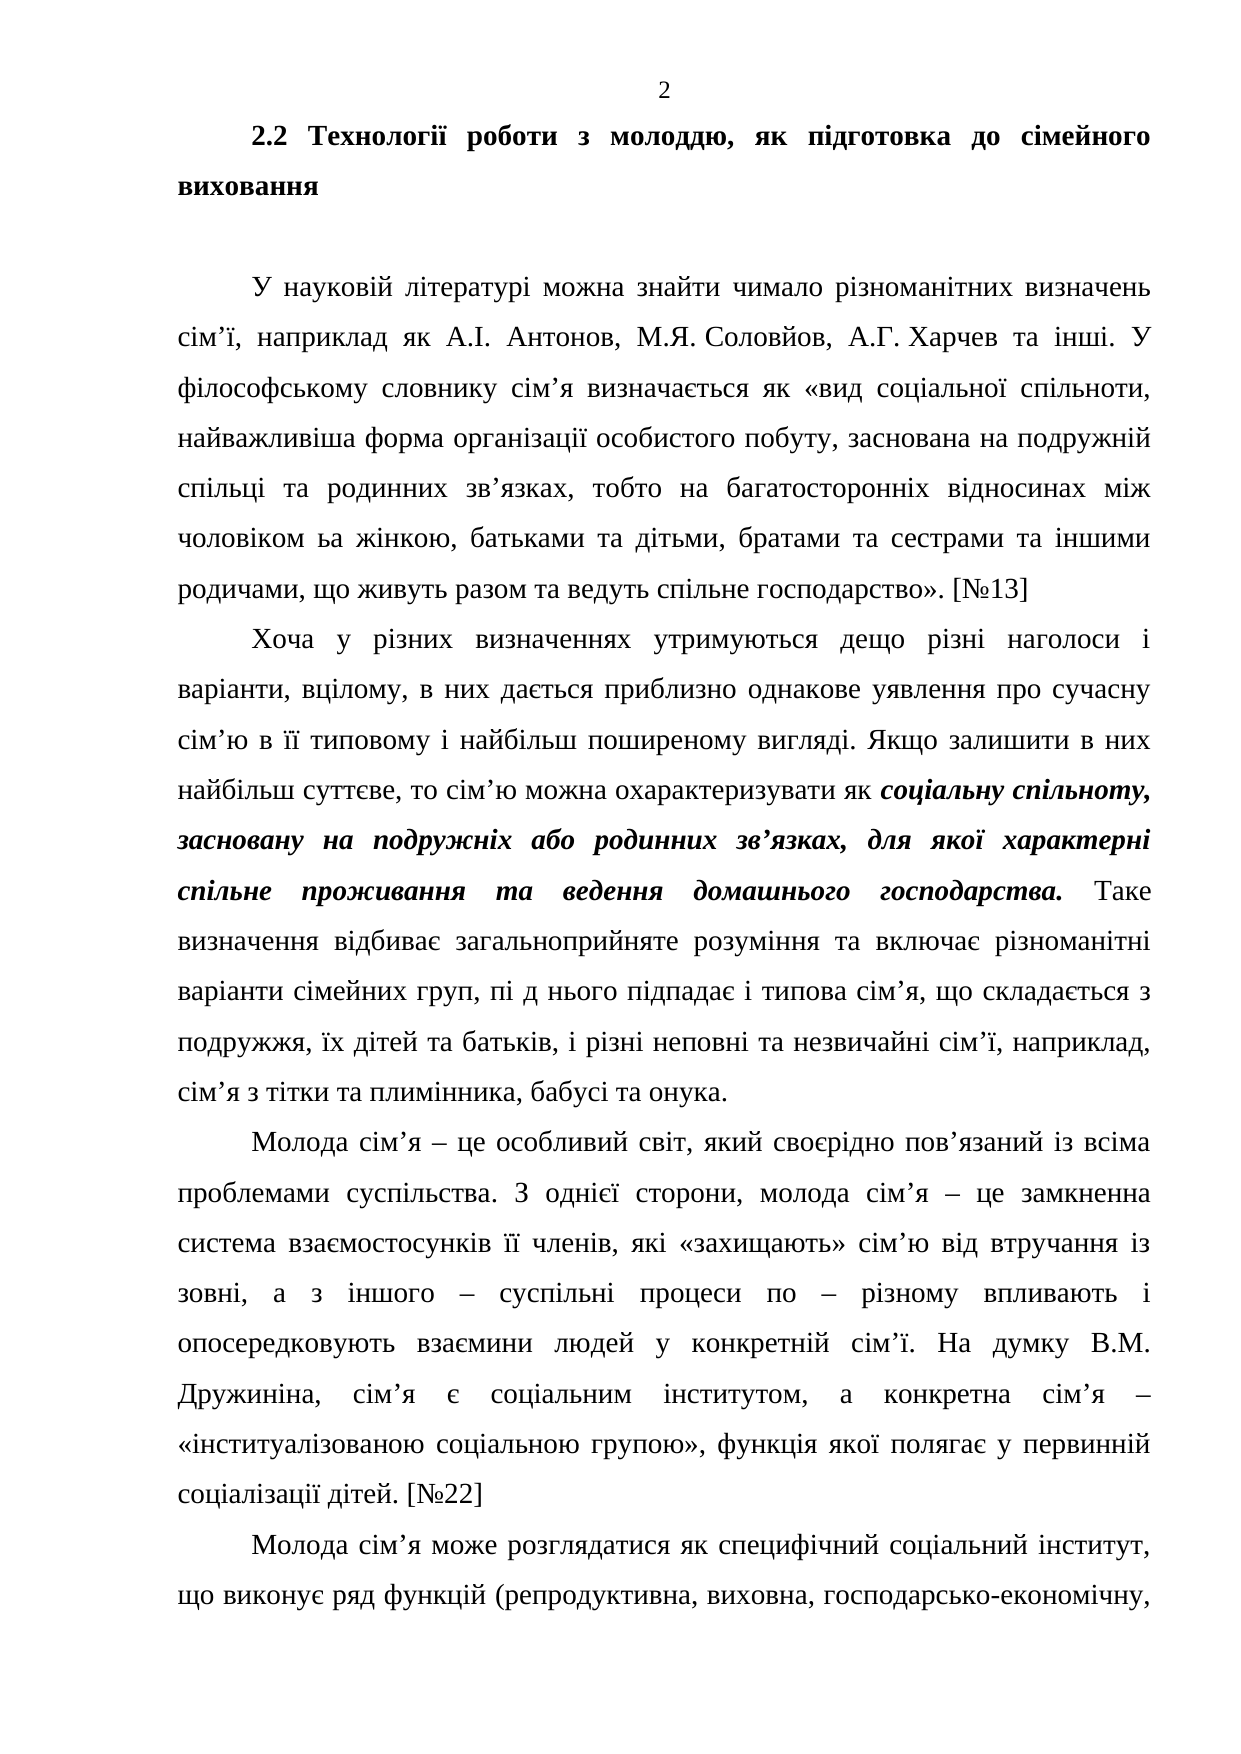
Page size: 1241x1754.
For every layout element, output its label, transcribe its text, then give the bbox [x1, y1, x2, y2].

text Молода сім’я – це особливий світ, який своєрідно пов’язаний із всіма проблемами суспільства. З однієї сторони, молода сім’я – це замкненна система взаємостосунків її членів, які «захищають» сім’ю від втручання із зовні, а з іншого – суспільні процеси по – різному впливають і опосередковують взаємини людей у конкретній сім’ї. На думку В.М. Дружиніна, сім’я є соціальним інститутом, а конкретна сім’я – «інституалізованою соціальною групою», функція якої полягає у первинній соціалізації дітей. [№22] [177, 1124, 1152, 1510]
text У науковій літературі можна знайти чимало різноманітних визначень сім’ї, наприклад як А.І. Антонов, М.Я. Соловйов, А.Г. Харчев та інші. У філософському словнику сім’я визначається як «вид соціальної спільноти, найважливіша форма організації особистого побуту, заснована на подружній спільці та родинних зв’язках, тобто на багатосторонніх відносинах між чоловіком ьа жінкою, батьками та дітьми, братами та сестрами та іншими родичами, що живуть разом та ведуть спільне господарство». [№13] [177, 269, 1152, 604]
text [177, 1527, 1152, 1611]
text Хоча у різних визначеннях утримуються дещо різні наголоси і варіанти, вцілому, в них дається приблизно однакове уявлення про сучасну сім’ю в її типовому і найбільш поширеному вигляді. Якщо залишити в них найбільш суттєве, то сім’ю можна охарактеризувати як соціальну спільноту, засновану на подружніх або родинних зв’язках, для якої характерні спільне проживання та ведення домашнього господарства. Таке визначення відбиває загальноприйняте розуміння та включає різноманітні варіанти сімейних груп, пі д нього підпадає і типова сім’я, що складається з подружжя, їх дітей та батьків, і різні неповні та незвичайні сім’ї, наприклад, сім’я з тітки та плимінника, бабусі та онука. [177, 621, 1152, 1108]
text 2.2 Технології роботи з молоддю, як підготовка до сімейного виховання [177, 118, 1152, 202]
